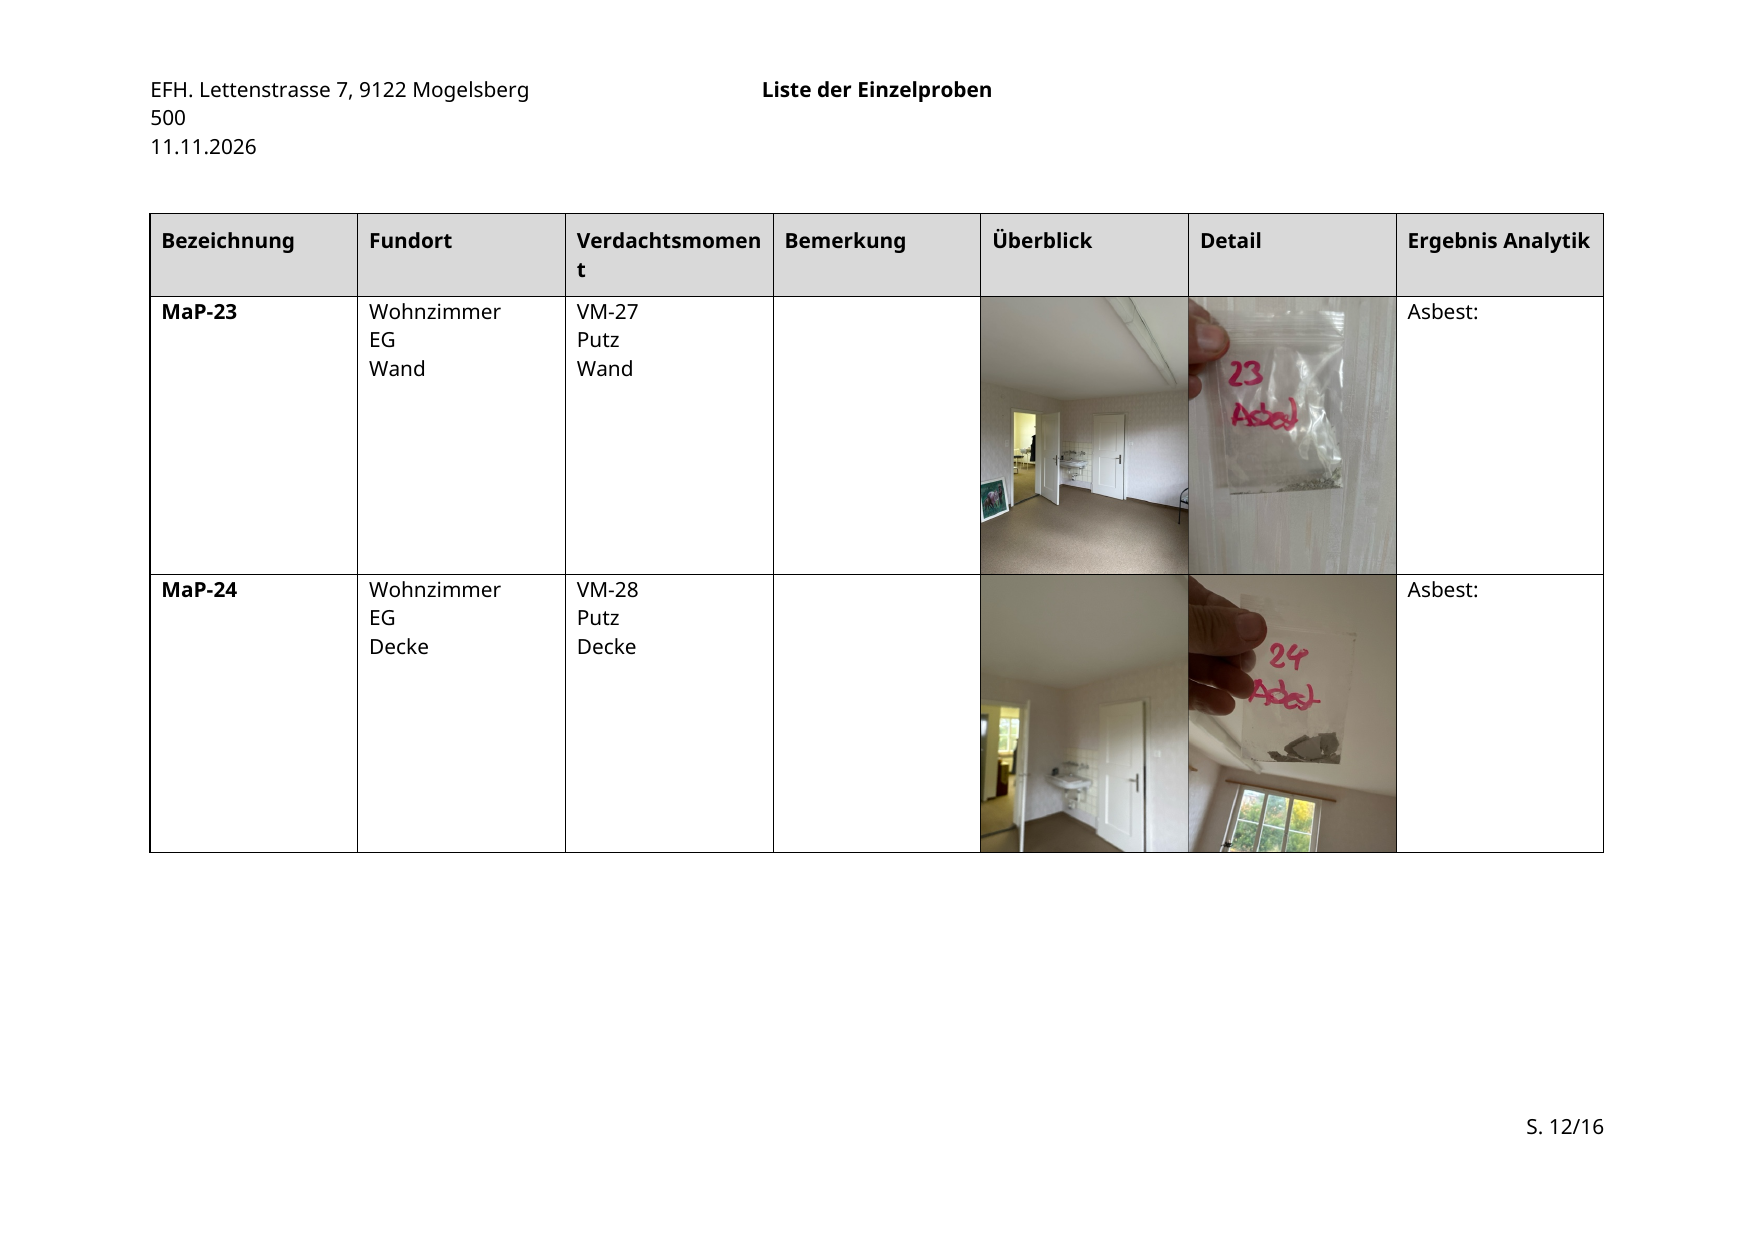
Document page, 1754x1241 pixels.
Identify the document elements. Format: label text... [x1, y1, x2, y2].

table_header Detail [1189, 214, 1396, 296]
table_cell MaP-23 [151, 297, 357, 574]
table_cell VM-27 Putz Wand [566, 297, 773, 574]
table_header Verdachtsmoment [566, 214, 773, 296]
table_cell MaP-24 [151, 575, 357, 852]
table_cell VM-28 Putz Decke [566, 575, 773, 852]
table_header Überblick [981, 214, 1188, 296]
table_header Fundort [358, 214, 565, 296]
table_header Bemerkung [774, 214, 980, 296]
table_header Bezeichnung [151, 214, 357, 296]
picture [980, 297, 1397, 574]
table_cell Wohnzimmer EG Wand [358, 297, 565, 574]
table_cell Asbest: [1397, 575, 1603, 852]
table_header Ergebnis Analytik [1397, 214, 1603, 296]
table_cell [774, 575, 980, 852]
table_cell Wohnzimmer EG Decke [358, 575, 565, 852]
table_cell [774, 297, 980, 574]
table_cell Asbest: [1397, 297, 1603, 574]
picture [980, 575, 1397, 852]
